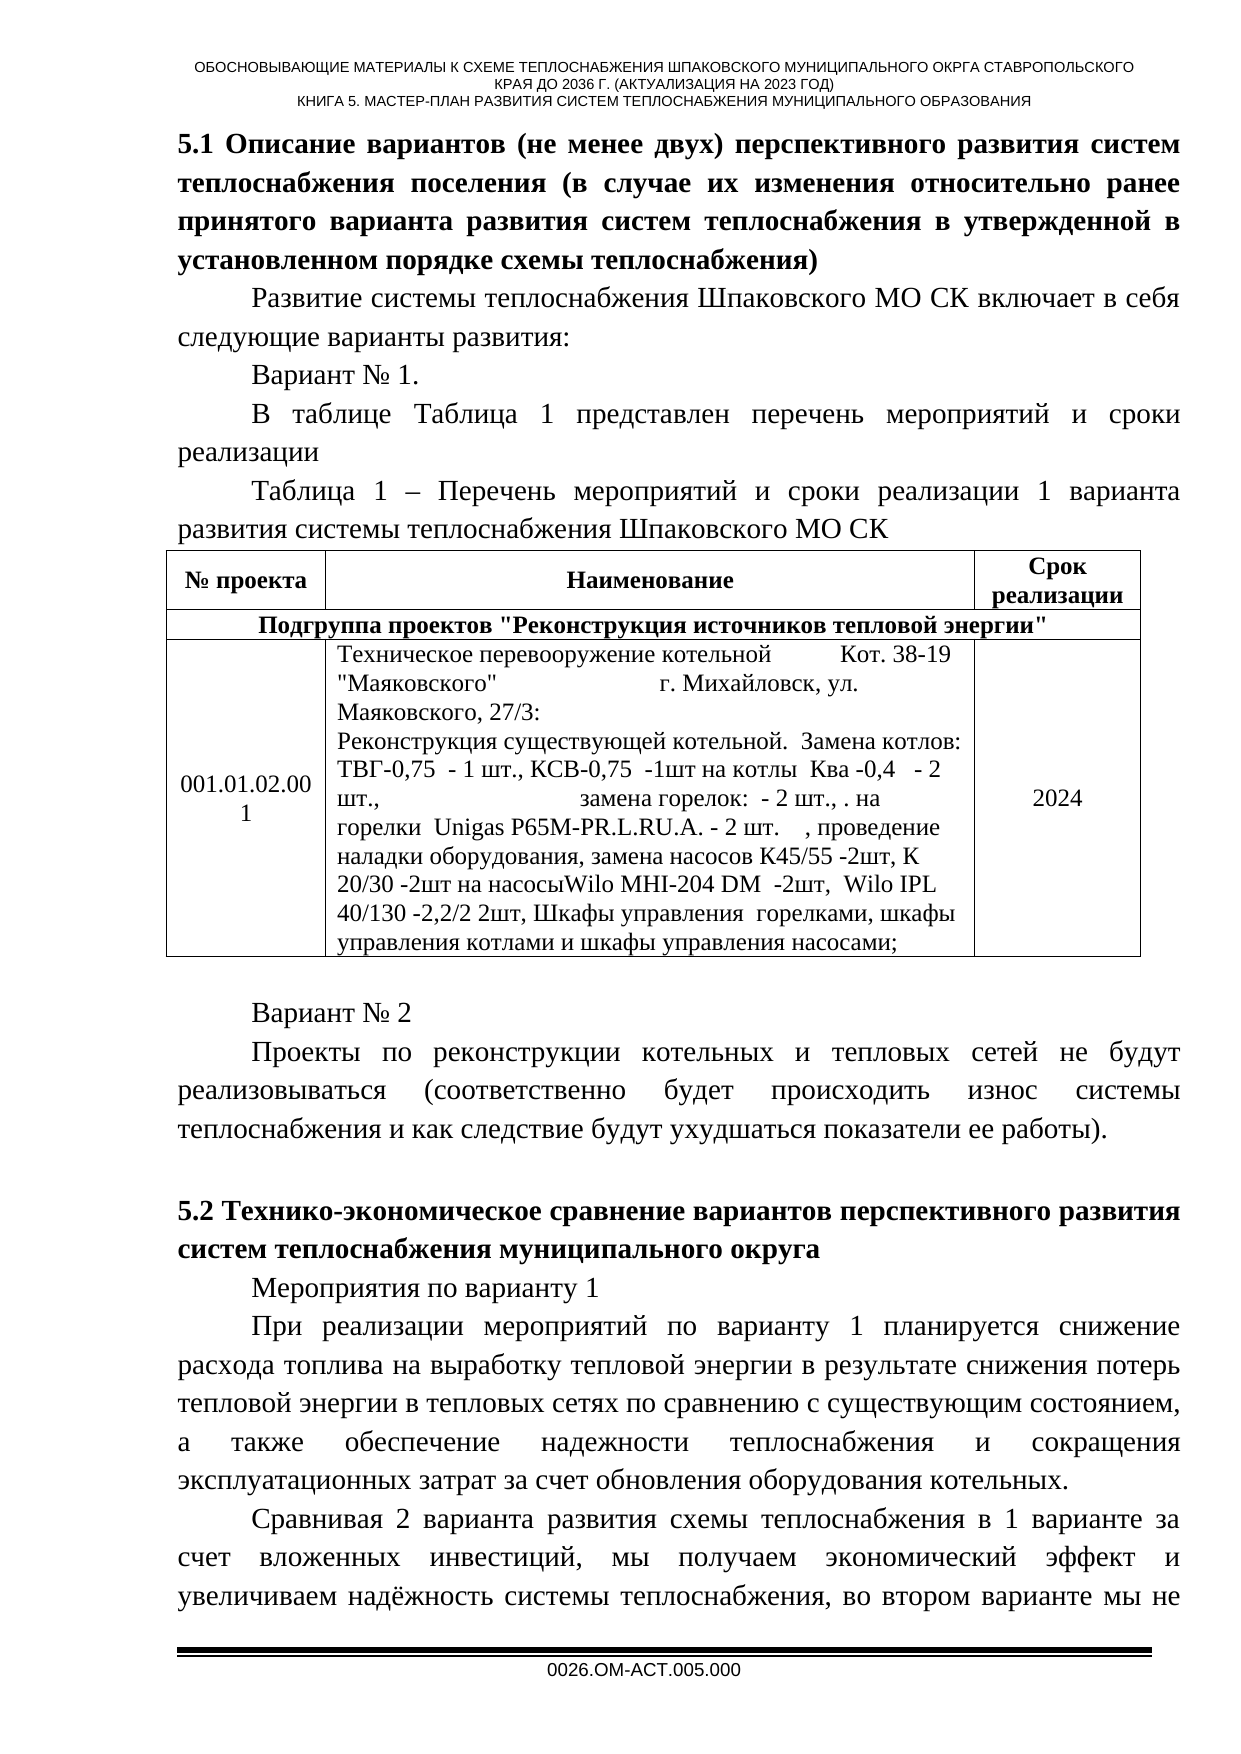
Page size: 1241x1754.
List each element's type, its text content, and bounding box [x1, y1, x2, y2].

text Вариант № 1. [177, 357, 1181, 391]
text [177, 1501, 1181, 1612]
table_cell 001.01.02.001 [167, 640, 325, 956]
table_header № проекта [167, 551, 325, 609]
text Мероприятия по варианту 1 [177, 1270, 1181, 1303]
table_cell Подгруппа проектов "Реконструкция источников тепловой энергии" [167, 610, 1140, 638]
text 5.1 Описание вариантов (не менее двух) перспективного развития систем теплоснабжения поселения (в случае их изменения относительно ранее принятого варианта развития систем теплоснабжения в утвержденной в установленном порядке схемы теплоснабжения) [177, 126, 1181, 275]
text Проекты по реконструкции котельных и тепловых сетей не будут реализовываться (соответственно будет происходить износ системы теплоснабжения и как следствие будут ухудшаться показатели ее работы). [177, 1034, 1181, 1144]
text При реализации мероприятий по варианту 1 планируется снижение расхода топлива на выработку тепловой энергии в результате снижения потерь тепловой энергии в тепловых сетях по сравнению с существующим состоянием, а также обеспечение надежности теплоснабжения и сокращения эксплуатационных затрат за счет обновления оборудования котельных. [177, 1308, 1181, 1496]
text Развитие системы теплоснабжения Шпаковского МО СК включает в себя следующие варианты развития: [177, 280, 1181, 352]
text Таблица 1 – Перечень мероприятий и сроки реализации 1 варианта развития системы теплоснабжения Шпаковского МО СК [177, 473, 1181, 545]
table_cell Техническое перевооружение котельной Кот. 38-19 "Маяковского" г. Михайловск, ул. Маяковского, 27/3: Реконструкция существующей котельной. Замена котлов: ТВГ-0,75 - 1 шт., КСВ-0,75 -1шт на котлы Ква -0,4 - 2 шт., замена горелок: - 2 шт., . на горелки Unigas P65M-PR.L.RU.A. - 2 шт. , проведение наладки оборудования, замена насосов К45/55 -2шт, К 20/30 -2шт на насосыWilo MHI-204 DM -2шт, Wilo IPL 40/130 -2,2/2 2шт, Шкафы управления горелками, шкафы управления котлами и шкафы управления насосами; [326, 640, 974, 956]
table_header Наименование [326, 551, 974, 609]
table_cell 2024 [975, 640, 1140, 956]
text 5.2 Технико-экономическое сравнение вариантов перспективного развития систем теплоснабжения муниципального округа [177, 1193, 1181, 1265]
table_header Срок реализации [975, 551, 1140, 609]
text Вариант № 2 [177, 995, 1181, 1029]
